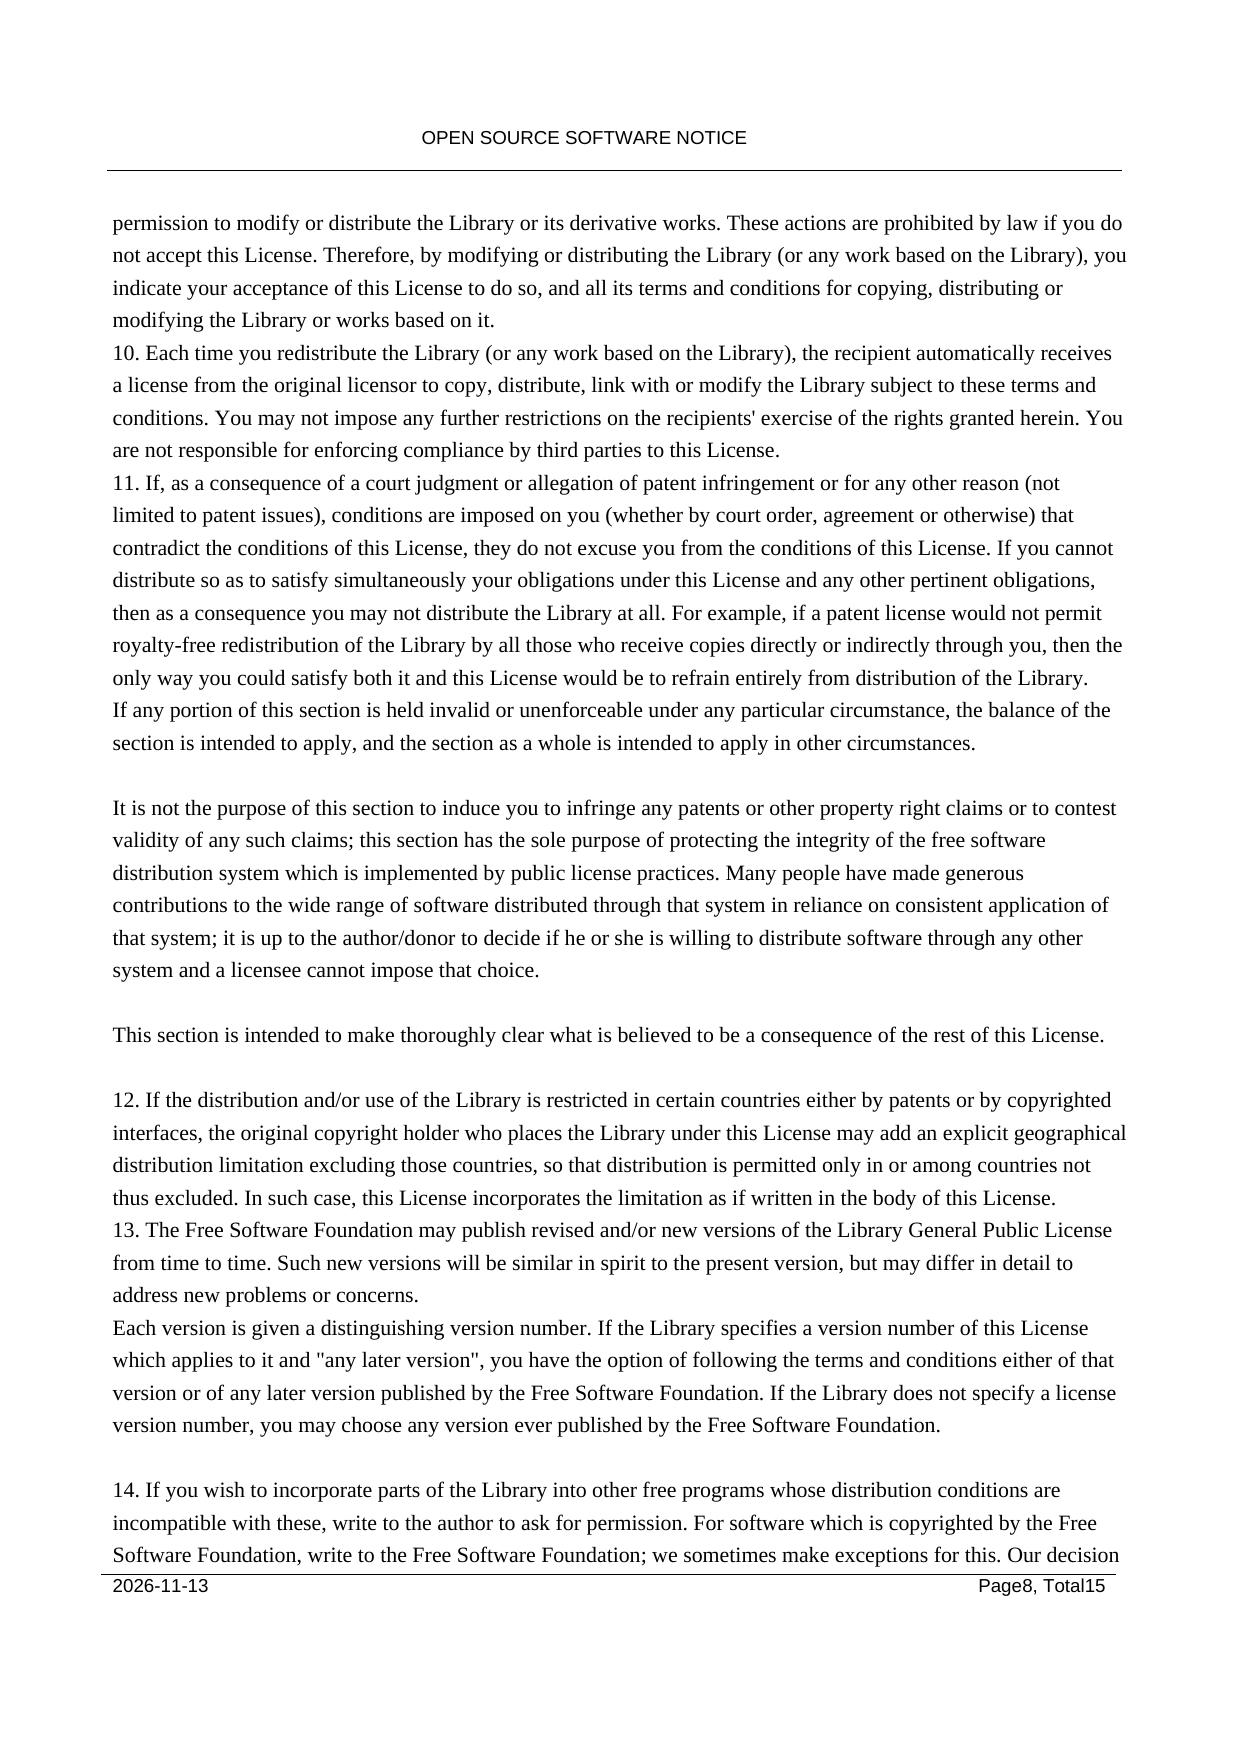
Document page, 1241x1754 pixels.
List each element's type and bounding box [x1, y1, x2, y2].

text [112, 206, 1128, 1571]
